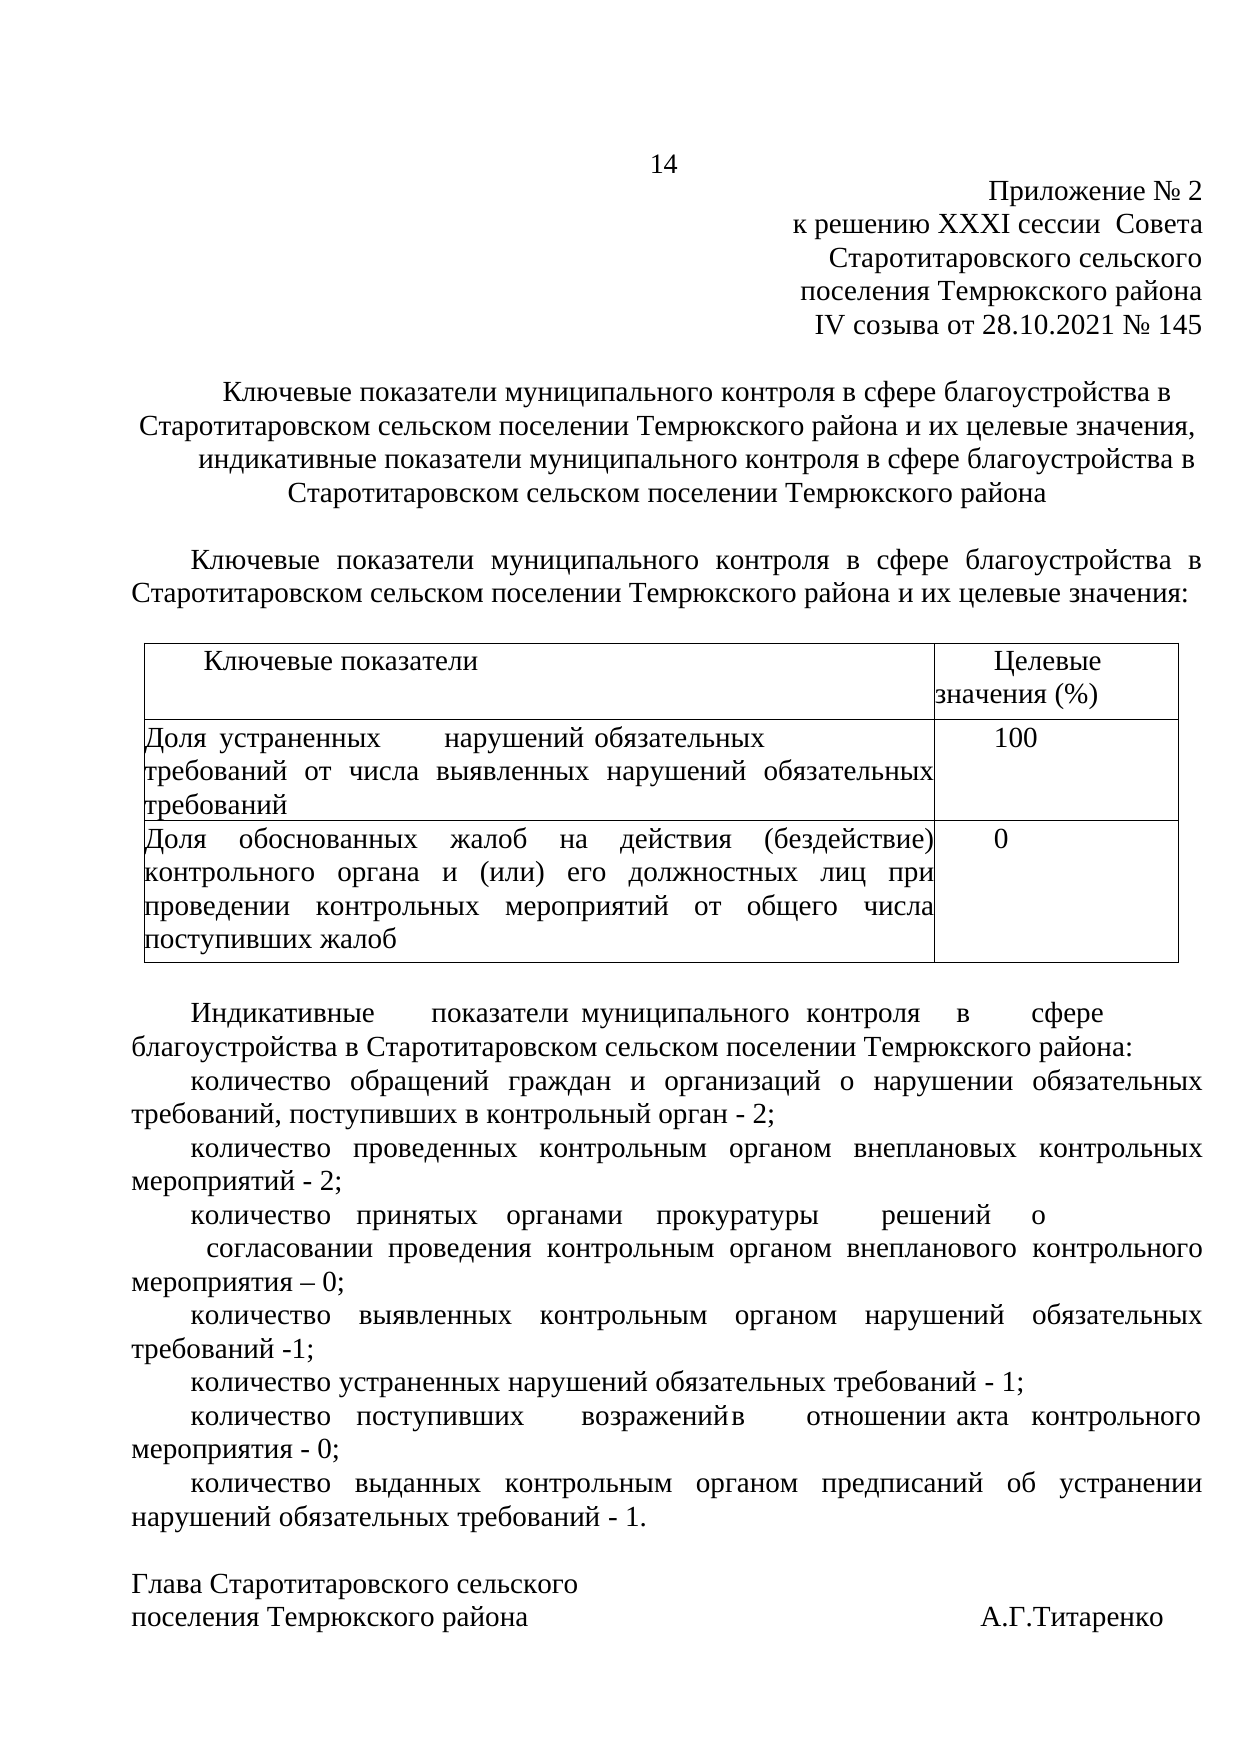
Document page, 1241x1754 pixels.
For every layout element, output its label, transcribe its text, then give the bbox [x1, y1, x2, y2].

table_header Ключевые показатели [145, 644, 934, 719]
text поселения Темрюкского района [131, 273, 1203, 307]
text Индикативные показатели муниципального контроля в сфере благоустройства в Старотитаровском сельском поселении Темрюкского района: [131, 996, 1203, 1063]
text Старотитаровского сельского [131, 240, 1203, 273]
table_cell Доля обоснованных жалоб на действия (бездействие) контрольного органа и (или) его должностных лиц при проведении контрольных мероприятий от общего числа поступивших жалоб [145, 821, 934, 961]
text к решению XXXI сессии Совета [131, 206, 1203, 240]
text индикативные показатели муниципального контроля в сфере благоустройства в Старотитаровском сельском поселении Темрюкского района [131, 441, 1203, 508]
text количество проведенных контрольным органом внеплановых контрольных мероприятий - 2; [131, 1130, 1203, 1197]
text Приложение № 2 [131, 173, 1203, 206]
text количество выявленных контрольным органом нарушений обязательных требований -1; [131, 1297, 1203, 1364]
text количество выданных контрольным органом предписаний об устранении нарушений обязательных требований - 1. [131, 1465, 1203, 1532]
text Ключевые показатели муниципального контроля в сфере благоустройства в Старотитаровском сельском поселении Темрюкского района и их целевые значения, [131, 374, 1203, 441]
text IV созыва от 28.10.2021 № 145 [131, 307, 1203, 341]
text поселения Темрюкского района А.Г.Титаренко [131, 1599, 1203, 1633]
text количество обращений граждан и организаций о нарушении обязательных требований, поступивших в контрольный орган - 2; [131, 1063, 1203, 1130]
text количество устраненных нарушений обязательных требований - 1; [131, 1364, 1203, 1398]
text Ключевые показатели муниципального контроля в сфере благоустройства в Старотитаровском сельском поселении Темрюкского района и их целевые значения: [131, 542, 1203, 609]
table_cell 100 [935, 720, 1178, 820]
text Глава Старотитаровского сельского [131, 1566, 1203, 1599]
text количество принятых органами прокуратуры решений о согласовании проведения контрольным органом внепланового контрольного мероприятия – 0; [131, 1197, 1203, 1297]
table_cell Доля устраненных нарушений обязательных требований от числа выявленных нарушений обязательных требований [145, 720, 934, 820]
table_header Целевые значения (%) [935, 644, 1178, 719]
text количество поступивших возражений в отношении акта контрольного мероприятия - 0; [131, 1398, 1203, 1465]
table_cell 0 [935, 821, 1178, 961]
